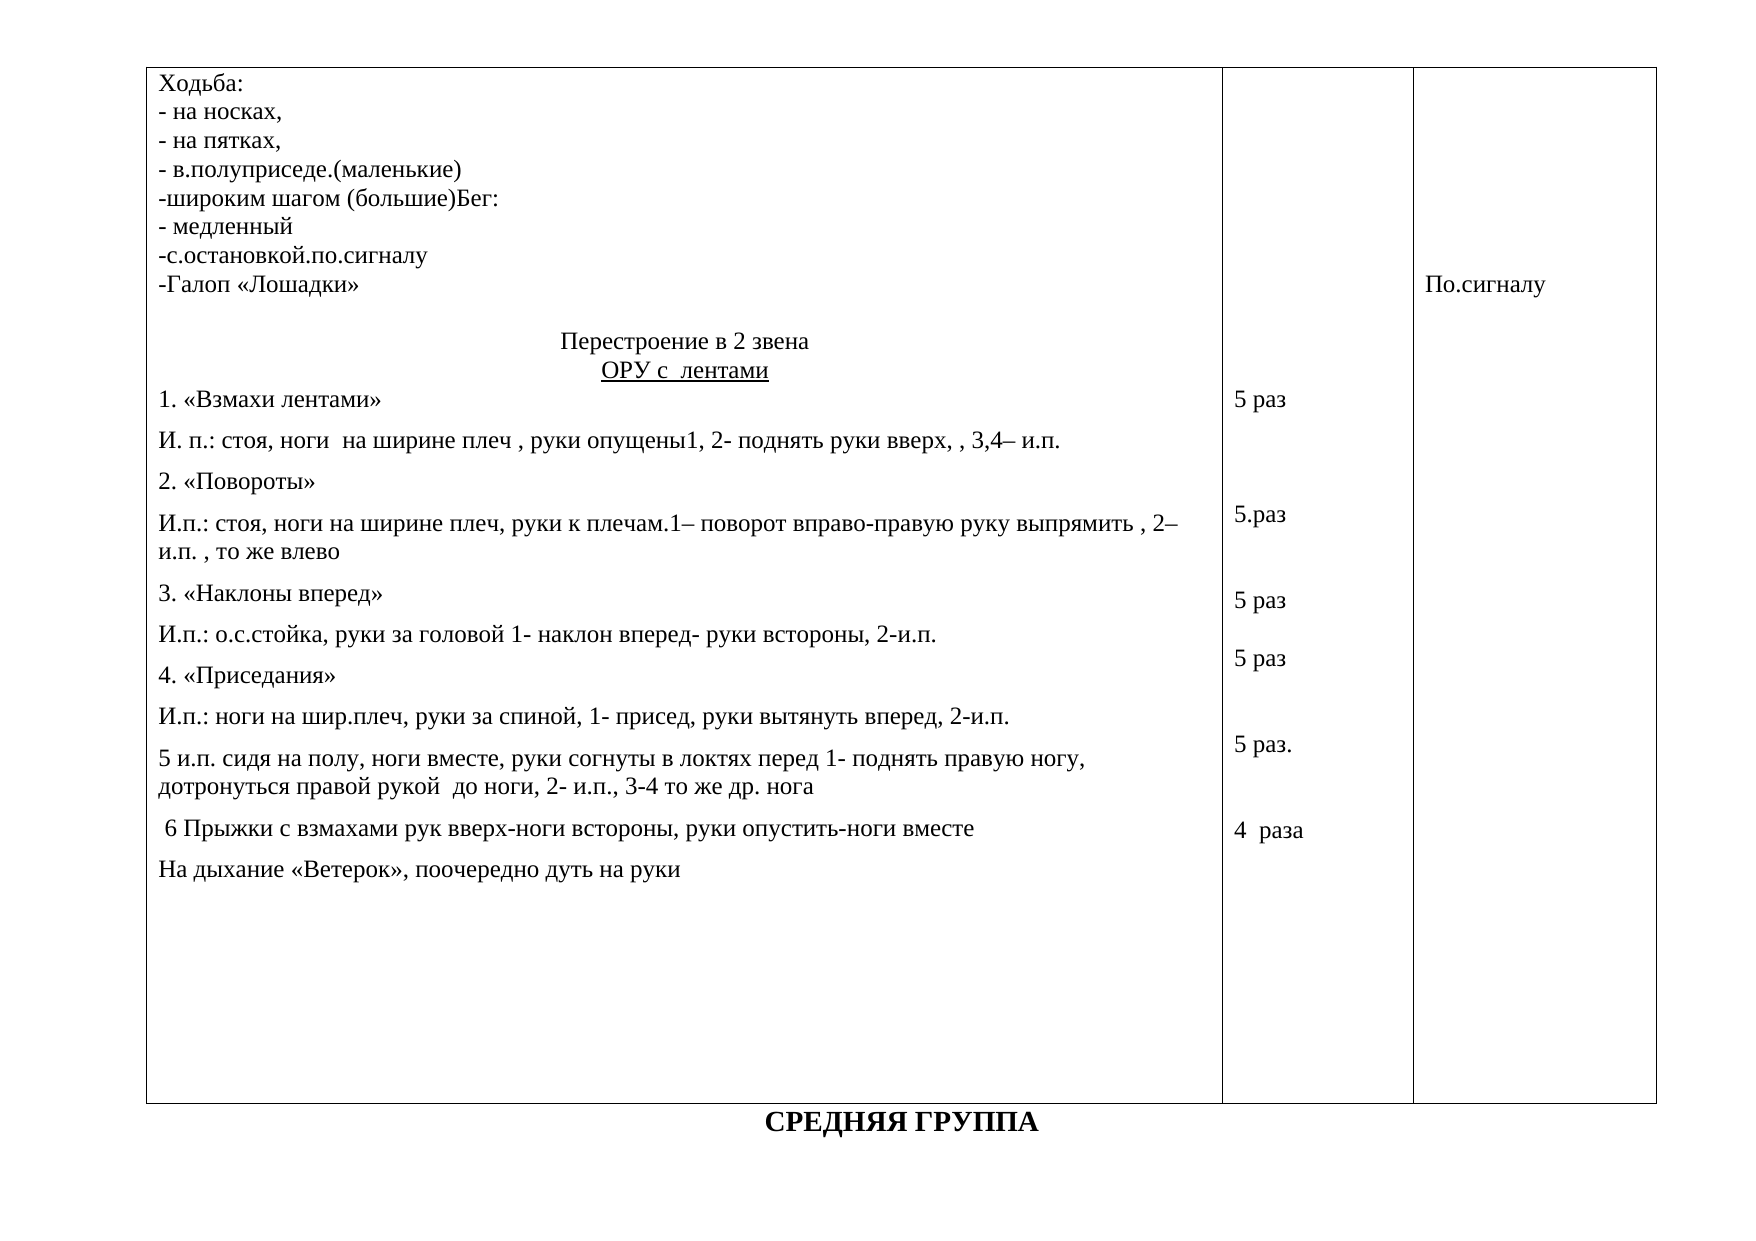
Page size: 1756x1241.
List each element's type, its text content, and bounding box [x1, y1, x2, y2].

table_cell По.сигналу [1414, 68, 1656, 1103]
table_cell 5 раз 5.раз 5 раз 5 раз 5 раз. 4 раза [1223, 68, 1413, 1103]
table_cell Ходьба: - на носках, - на пятках, - в.полуприседе.(маленькие) -широким шагом (большие)Бег: - медленный -с.остановкой.по.сигналу -Галоп «Лошадки» Перестроение в 2 звена ОРУ с лентами 1. «Взмахи лентами» И. п.: стоя, ноги на ширине плеч , руки опущены1, 2- поднять руки вверх, , 3,4– и.п. 2. «Повороты» И.п.: стоя, ноги на ширине плеч, руки к плечам.1– поворот вправо-правую руку выпрямить , 2– и.п. , то же влево 3. «Наклоны вперед» И.п.: о.с.стойка, руки за головой 1- наклон вперед- руки встороны, 2-и.п. 4. «Приседания» И.п.: ноги на шир.плеч, руки за спиной, 1- присед, руки вытянуть вперед, 2-и.п. 5 и.п. сидя на полу, ноги вместе, руки согнуты в локтях перед 1- поднять правую ногу, дотронуться правой рукой до ноги, 2- и.п., 3-4 то же др. нога 6 Прыжки с взмахами рук вверх-ноги встороны, руки опустить-ноги вместе На дыхание «Ветерок», поочередно дуть на руки [147, 68, 1222, 1103]
text СРЕДНЯЯ ГРУППА [48, 1104, 1755, 1137]
